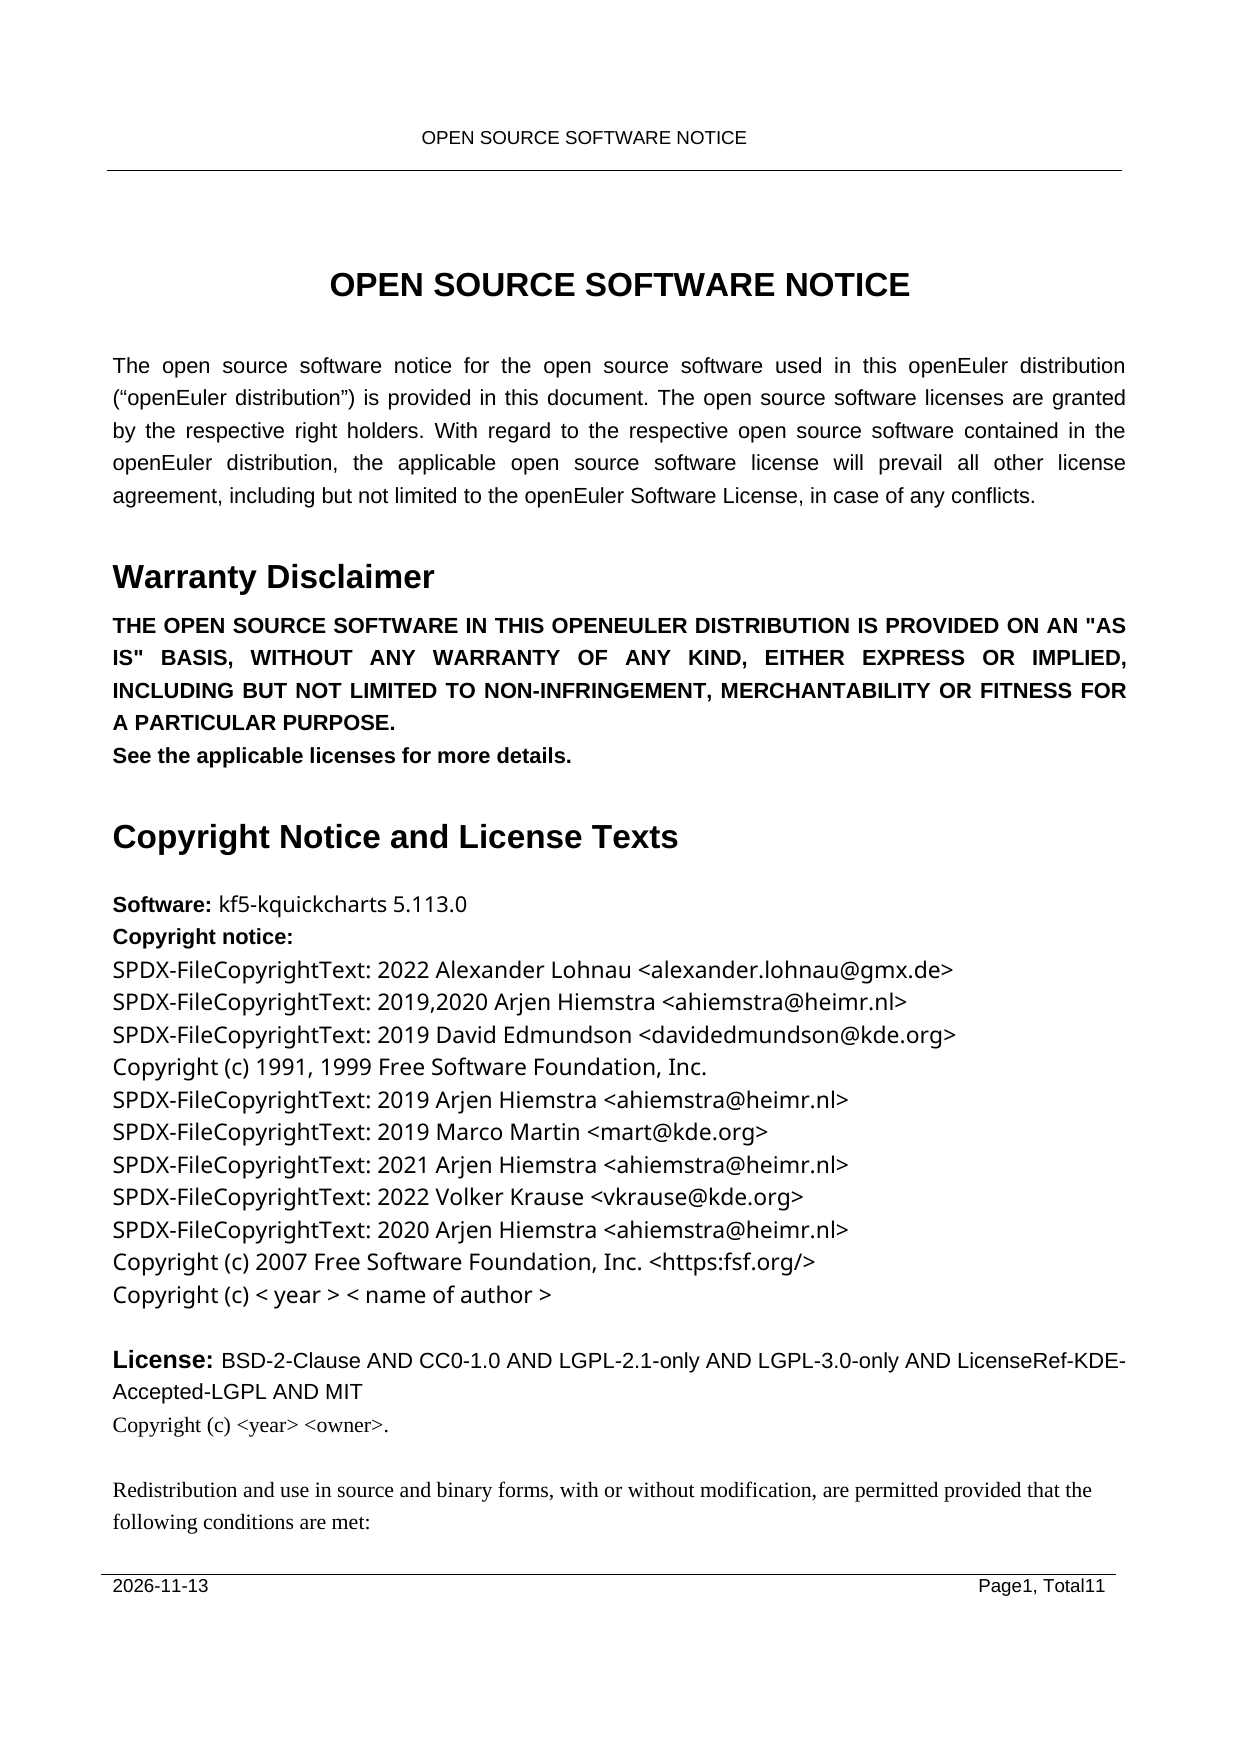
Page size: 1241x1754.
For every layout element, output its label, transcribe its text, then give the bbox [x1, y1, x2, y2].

text The open source software notice for the open source software used in this openEuler distribution (“openEuler distribution”) is provided in this document. The open source software licenses are granted by the respective right holders. With regard to the respective open source software contained in the openEuler distribution, the applicable open source software license will prevail all other license agreement, including but not limited to the openEuler Software License, in case of any conflicts. [112, 349, 1128, 511]
text OPEN SOURCE SOFTWARE NOTICE [112, 251, 1128, 316]
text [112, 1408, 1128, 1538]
text THE OPEN SOURCE SOFTWARE IN THIS OPENEULER DISTRIBUTION IS PROVIDED ON AN "AS IS" BASIS, WITHOUT ANY WARRANTY OF ANY KIND, EITHER EXPRESS OR IMPLIED, INCLUDING BUT NOT LIMITED TO NON-INFRINGEMENT, MERCHANTABILITY OR FITNESS FOR A PARTICULAR PURPOSE. See the applicable licenses for more details. [112, 609, 1128, 771]
text Software: kf5-kquickcharts 5.113.0 [112, 888, 1128, 921]
text Warranty Disclaimer [112, 544, 1128, 609]
text SPDX-FileCopyrightText: 2022 Alexander Lohnau <alexander.lohnau@gmx.de> SPDX-FileCopyrightText: 2019,2020 Arjen Hiemstra <ahiemstra@heimr.nl> SPDX-FileCopyrightText: 2019 David Edmundson <davidedmundson@kde.org> Copyright (c) 1991, 1999 Free Software Foundation, Inc. SPDX-FileCopyrightText: 2019 Arjen Hiemstra <ahiemstra@heimr.nl> SPDX-FileCopyrightText: 2019 Marco Martin <mart@kde.org> SPDX-FileCopyrightText: 2021 Arjen Hiemstra <ahiemstra@heimr.nl> SPDX-FileCopyrightText: 2022 Volker Krause <vkrause@kde.org> SPDX-FileCopyrightText: 2020 Arjen Hiemstra <ahiemstra@heimr.nl> Copyright (c) 2007 Free Software Foundation, Inc. <https:fsf.org/> Copyright (c) < year > < name of author > [112, 953, 1128, 1343]
text License: BSD-2-Clause AND CC0-1.0 AND LGPL-2.1-only AND LGPL-3.0-only AND LicenseRef-KDE-Accepted-LGPL AND MIT [112, 1343, 1128, 1408]
text Copyright notice: [112, 921, 1128, 953]
text Copyright Notice and License Texts [112, 804, 1128, 869]
